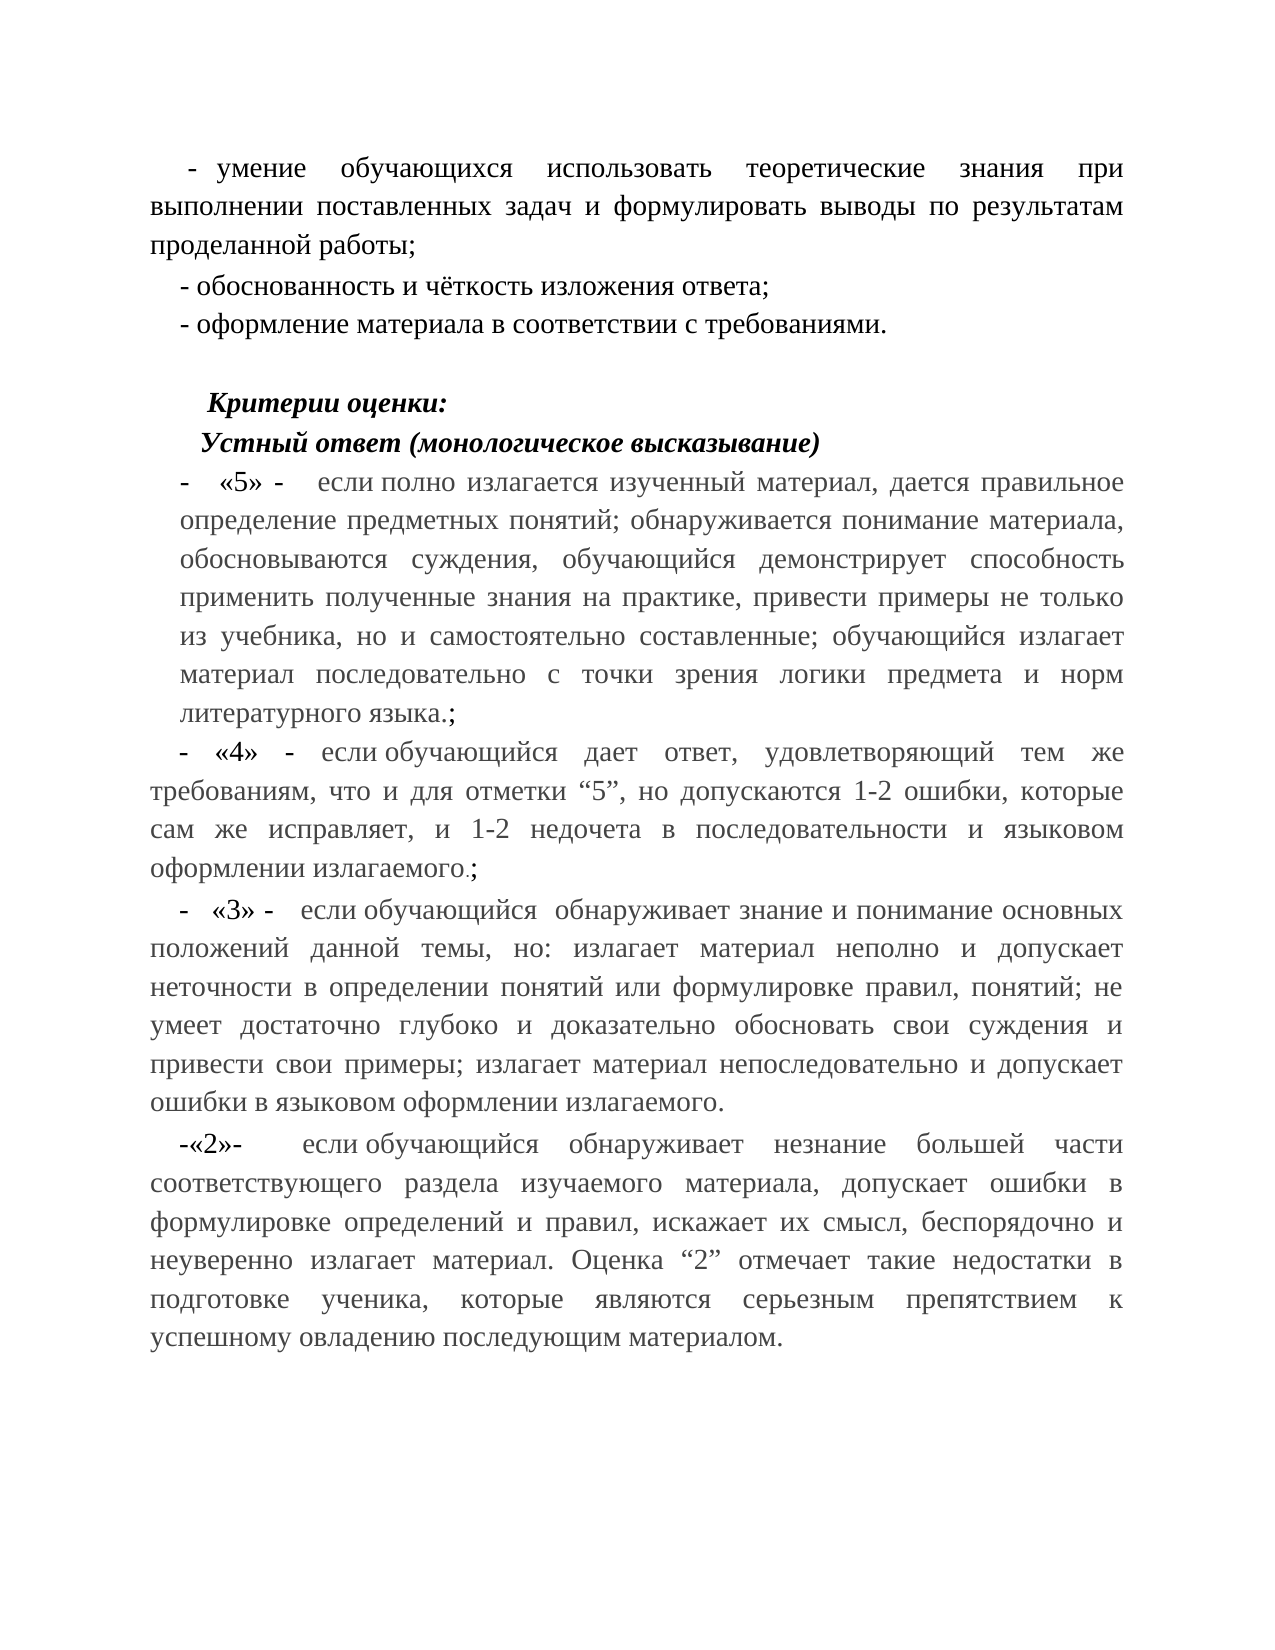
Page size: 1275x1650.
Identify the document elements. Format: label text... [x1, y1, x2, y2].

text - «4» - если обучающийся дает ответ, удовлетворяющий тем же требованиям, что и для отметки “5”, но допускаются 1-2 ошибки, которые сам же исправляет, и 1-2 недочета в последовательности и языковом оформлении излагаемого.; [150, 734, 1125, 883]
text - умение обучающихся использовать теоретические знания при выполнении поставленных задач и формулировать выводы по результатам проделанной работы; [150, 150, 1124, 261]
list обоснованность и чёткость изложения ответа; [179, 268, 1125, 301]
text -«2»- если обучающийся обнаруживает незнание большей части соответствующего раздела изучаемого материала, допускает ошибки в формулировке определений и правил, искажает их смысл, беспорядочно и неуверенно излагает материал. Оценка “2” отмечает такие недостатки в подготовке ученика, которые являются серьезным препятствием к успешному овладению последующим материалом. [150, 1127, 1124, 1353]
text Устный ответ (монологическое высказывание) [199, 425, 1125, 459]
list «5» - если полно излагается изученный материал, дается правильное определение предметных понятий; обнаруживается понимание материала, обосновываются суждения, обучающийся демонстрирует способность применить полученные знания на практике, привести примеры не только из учебника, но и самостоятельно составленные; обучающийся излагает материал последовательно с точки зрения логики предмета и норм литературного языка.; [179, 464, 1125, 728]
list оформление материала в соответствии с требованиями. [179, 307, 1125, 340]
text Критерии оценки: [199, 385, 1125, 419]
text - «3» - если обучающийся обнаруживает знание и понимание основных положений данной темы, но: излагает материал неполно и допускает неточности в определении понятий или формулировке правил, понятий; не умеет достаточно глубоко и доказательно обосновать свои суждения и привести свои примеры; излагает материал непоследовательно и допускает ошибки в языковом оформлении излагаемого. [150, 892, 1124, 1118]
